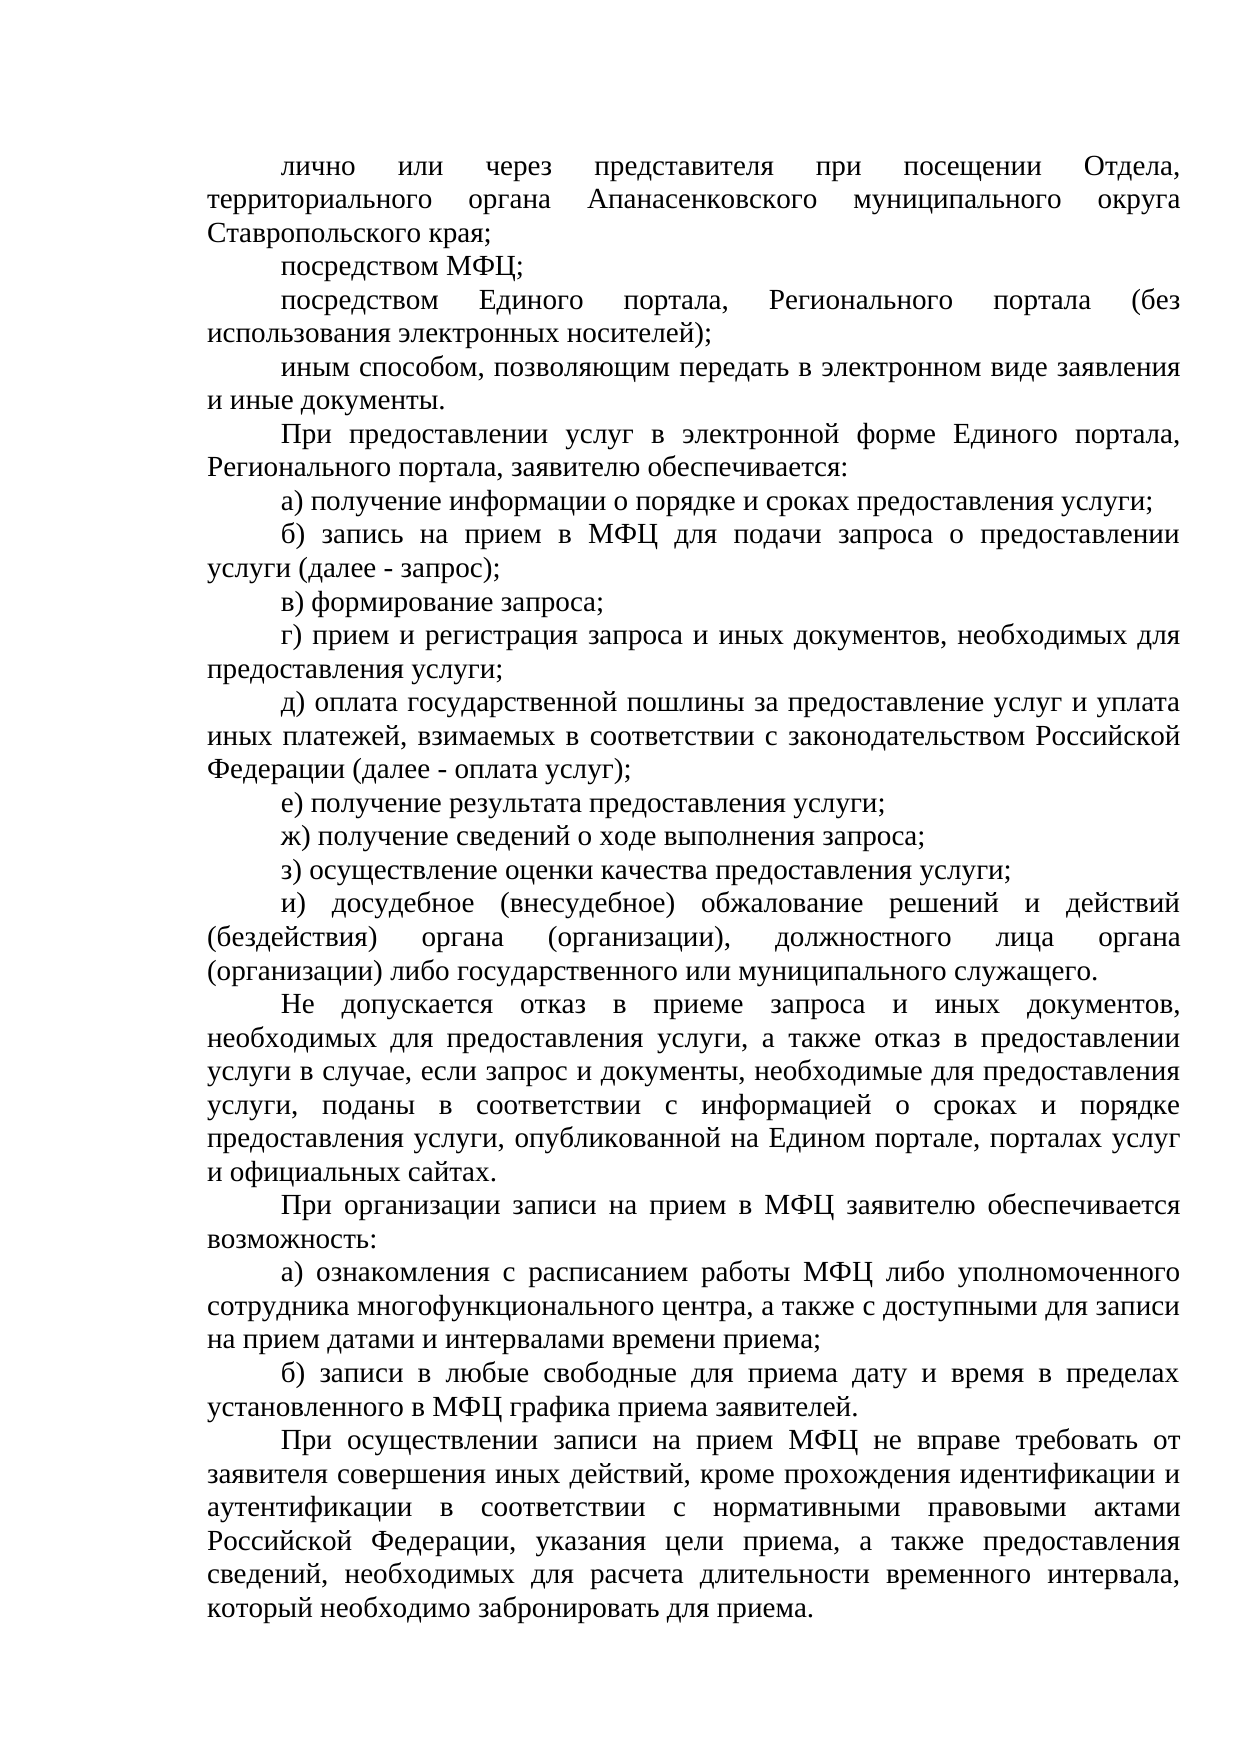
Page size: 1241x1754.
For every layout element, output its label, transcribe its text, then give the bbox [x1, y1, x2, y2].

text и) досудебное (внесудебное) обжалование решений и действий (бездействия) органа (организации), должностного лица органа (организации) либо государственного или муниципального служащего. [207, 886, 1181, 986]
text в) формирование запроса; [207, 584, 1181, 617]
text Не допускается отказ в приеме запроса и иных документов, необходимых для предоставления услуги, а также отказ в предоставлении услуги в случае, если запрос и документы, необходимые для предоставления услуги, поданы в соответствии с информацией о сроках и порядке предоставления услуги, опубликованной на Едином портале, порталах услуг и официальных сайтах. [207, 986, 1181, 1187]
text При организации записи на прием в МФЦ заявителю обеспечивается возможность: [207, 1187, 1181, 1254]
text з) осуществление оценки качества предоставления услуги; [207, 852, 1181, 886]
text г) прием и регистрация запроса и иных документов, необходимых для предоставления услуги; [207, 617, 1181, 684]
text посредством МФЦ; [207, 248, 1181, 282]
text а) ознакомления с расписанием работы МФЦ либо уполномоченного сотрудника многофункционального центра, а также с доступными для записи на прием датами и интервалами времени приема; [207, 1254, 1181, 1355]
text б) записи в любые свободные для приема дату и время в пределах установленного в МФЦ графика приема заявителей. [207, 1355, 1181, 1422]
text ж) получение сведений о ходе выполнения запроса; [207, 818, 1181, 852]
text е) получение результата предоставления услуги; [207, 785, 1181, 818]
text лично или через представителя при посещении Отдела, территориального органа Апанасенковского муниципального округа Ставропольского края; [207, 148, 1181, 248]
text При осуществлении записи на прием МФЦ не вправе требовать от заявителя совершения иных действий, кроме прохождения идентификации и аутентификации в соответствии с нормативными правовыми актами Российской Федерации, указания цели приема, а также предоставления сведений, необходимых для расчета длительности временного интервала, который необходимо забронировать для приема. [207, 1422, 1181, 1623]
text а) получение информации о порядке и сроках предоставления услуги; [207, 483, 1181, 517]
text При предоставлении услуг в электронной форме Единого портала, Регионального портала, заявителю обеспечивается: [207, 416, 1181, 483]
text посредством Единого портала, Регионального портала (без использования электронных носителей); [207, 282, 1181, 349]
text д) оплата государственной пошлины за предоставление услуг и уплата иных платежей, взимаемых в соответствии с законодательством Российской Федерации (далее - оплата услуг); [207, 684, 1181, 785]
text иным способом, позволяющим передать в электронном виде заявления и иные документы. [207, 349, 1181, 416]
text б) запись на прием в МФЦ для подачи запроса о предоставлении услуги (далее - запрос); [207, 517, 1181, 584]
